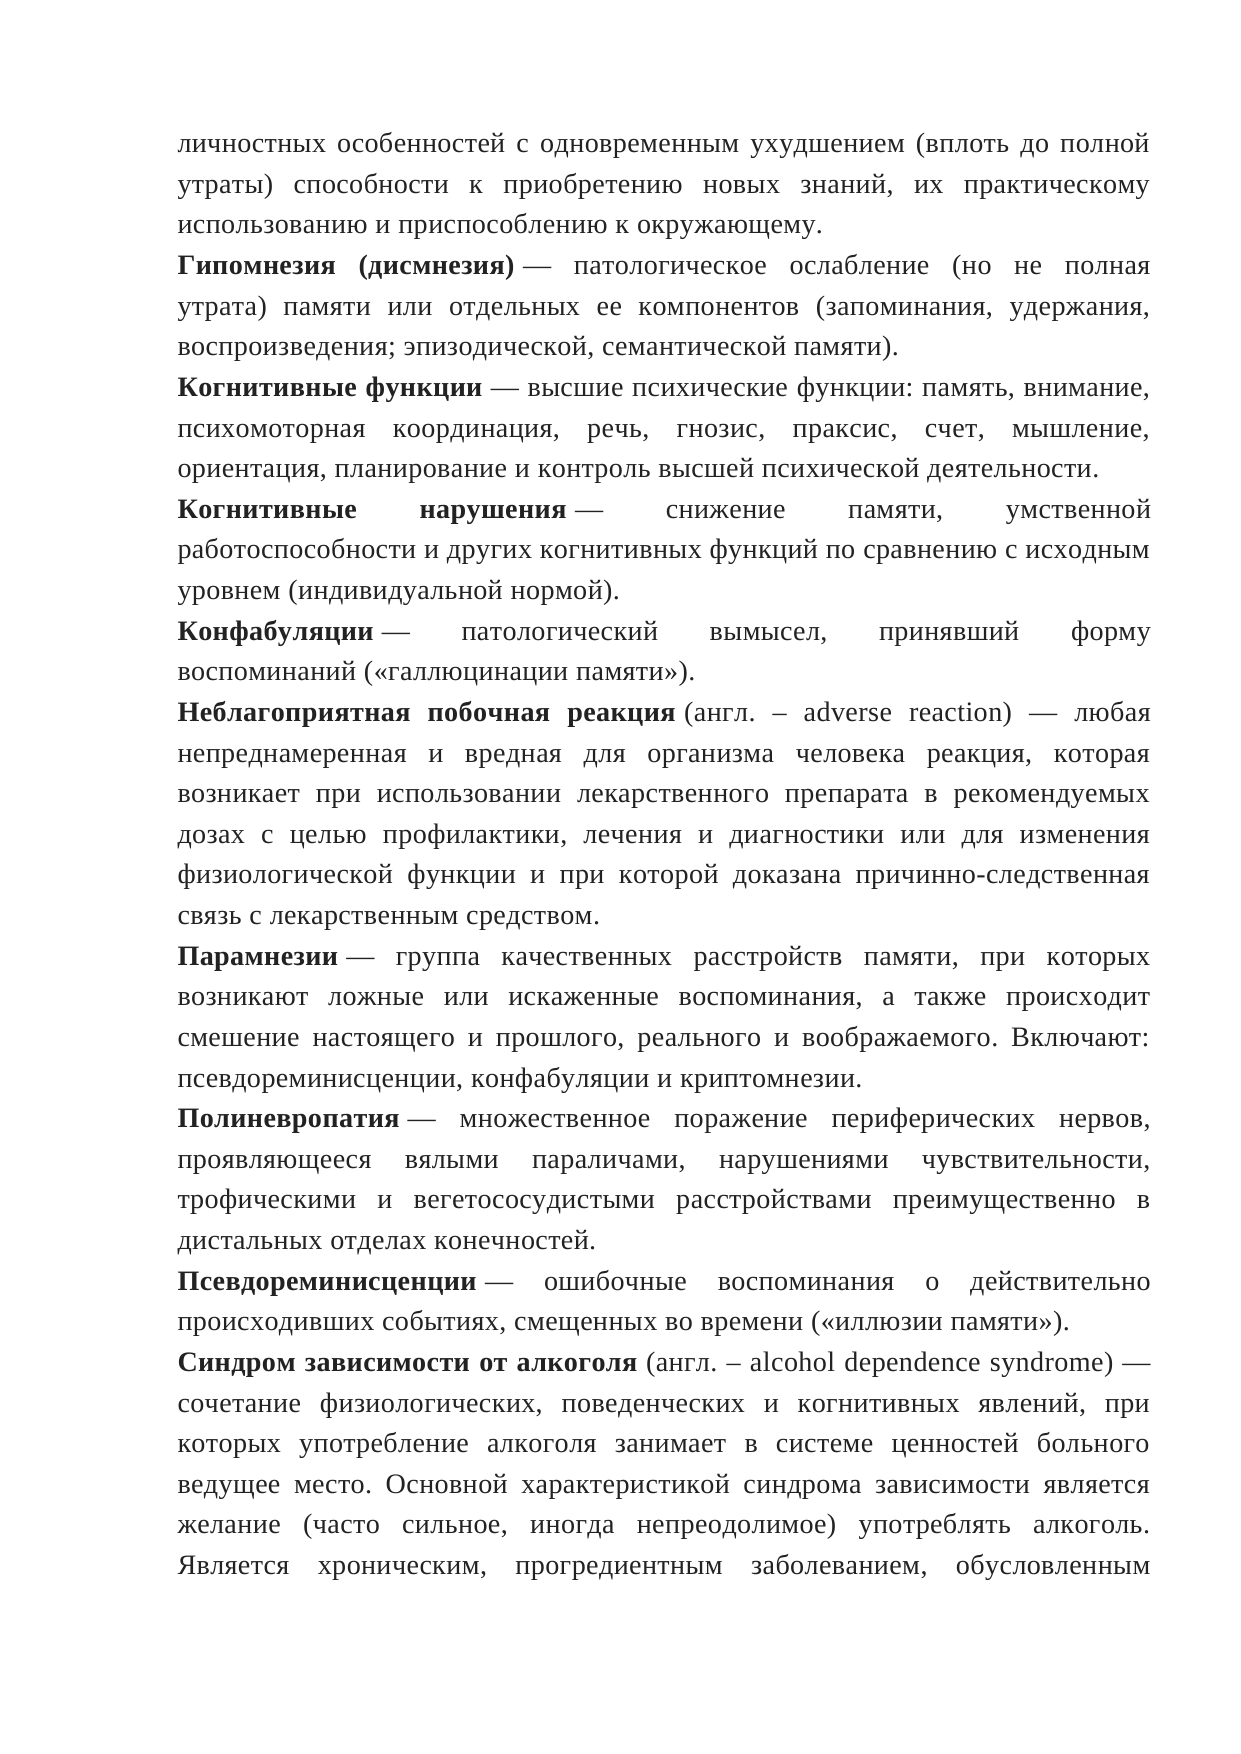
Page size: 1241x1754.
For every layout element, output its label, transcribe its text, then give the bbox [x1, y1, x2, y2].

text Конфабуляции — патологический вымысел, принявший форму воспоминаний («галлюцинации памяти»). [177, 606, 1152, 687]
text Парамнезии — группа качественных расстройств памяти, при которых возникают ложные или искаженные воспоминания, а также происходит смешение настоящего и прошлого, реального и воображаемого. Включают: псевдореминисценции, конфабуляции и криптомнезии. [177, 931, 1152, 1093]
text Когнитивные нарушения — снижение памяти, умственной работоспособности и других когнитивных функций по сравнению с исходным уровнем (индивидуальной нормой). [177, 484, 1152, 606]
text Полиневропатия — множественное поражение периферических нервов, проявляющееся вялыми параличами, нарушениями чувствительности, трофическими и вегетососудистыми расстройствами преимущественно в дистальных отделах конечностей. [177, 1093, 1152, 1256]
text Псевдореминисценции — ошибочные воспоминания о действительно происходивших событиях, смещенных во времени («иллюзии памяти»). [177, 1256, 1152, 1337]
text Неблагоприятная побочная реакция (англ. – adverse reaction) — любая непреднамеренная и вредная для организма человека реакция, которая возникает при использовании лекарственного препарата в рекомендуемых дозах с целью профилактики, лечения и диагностики или для изменения физиологической функции и при которой доказана причинно-следственная связь с лекарственным средством. [177, 687, 1152, 931]
text Когнитивные функции — высшие психические функции: память, внимание, психомоторная координация, речь, гнозис, праксис, счет, мышление, ориентация, планирование и контроль высшей психической деятельности. [177, 362, 1152, 484]
text Гипомнезия (дисмнезия) — патологическое ослабление (но не полная утрата) памяти или отдельных ее компонентов (запоминания, удержания, воспроизведения; эпизодической, семантической памяти). [177, 240, 1152, 362]
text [177, 1337, 1152, 1581]
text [177, 118, 1152, 240]
